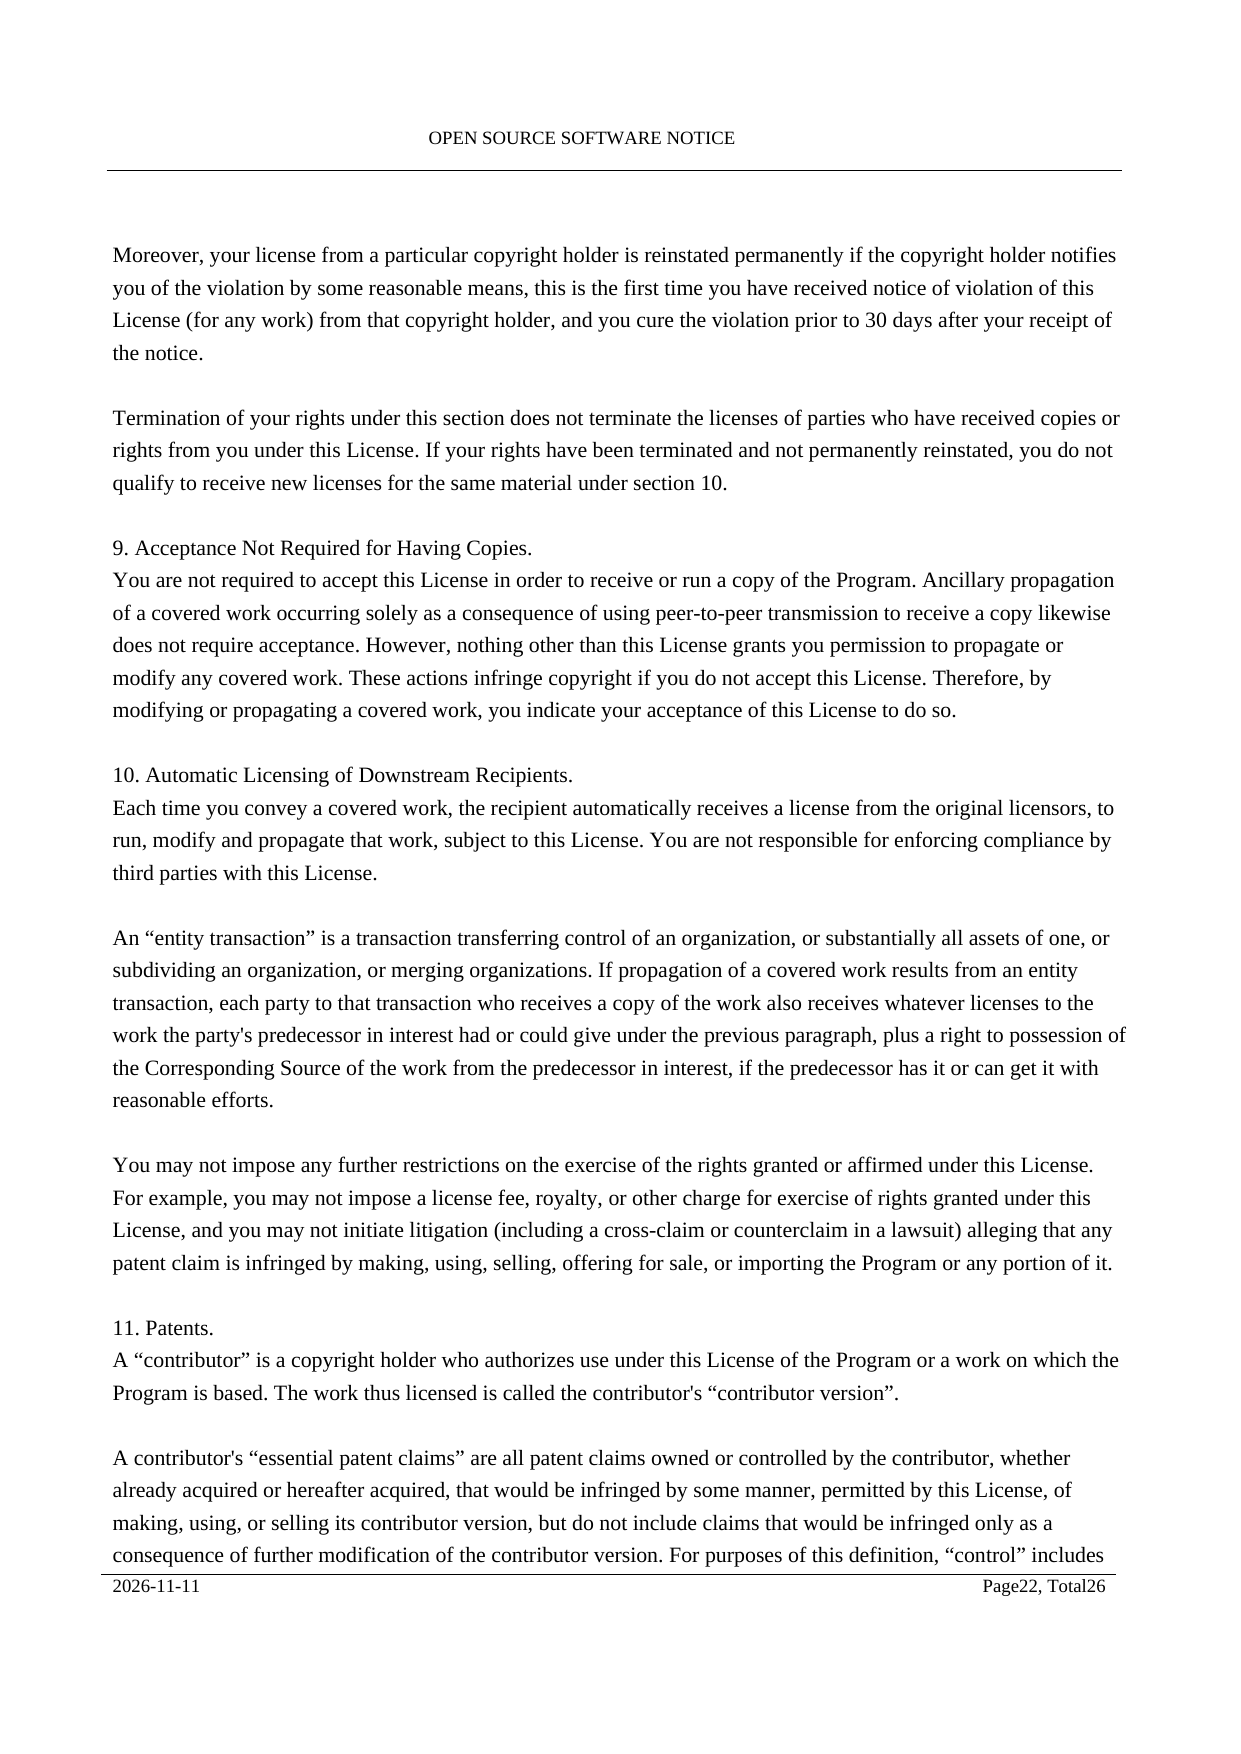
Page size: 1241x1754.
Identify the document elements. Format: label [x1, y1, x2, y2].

text [112, 206, 1128, 1571]
